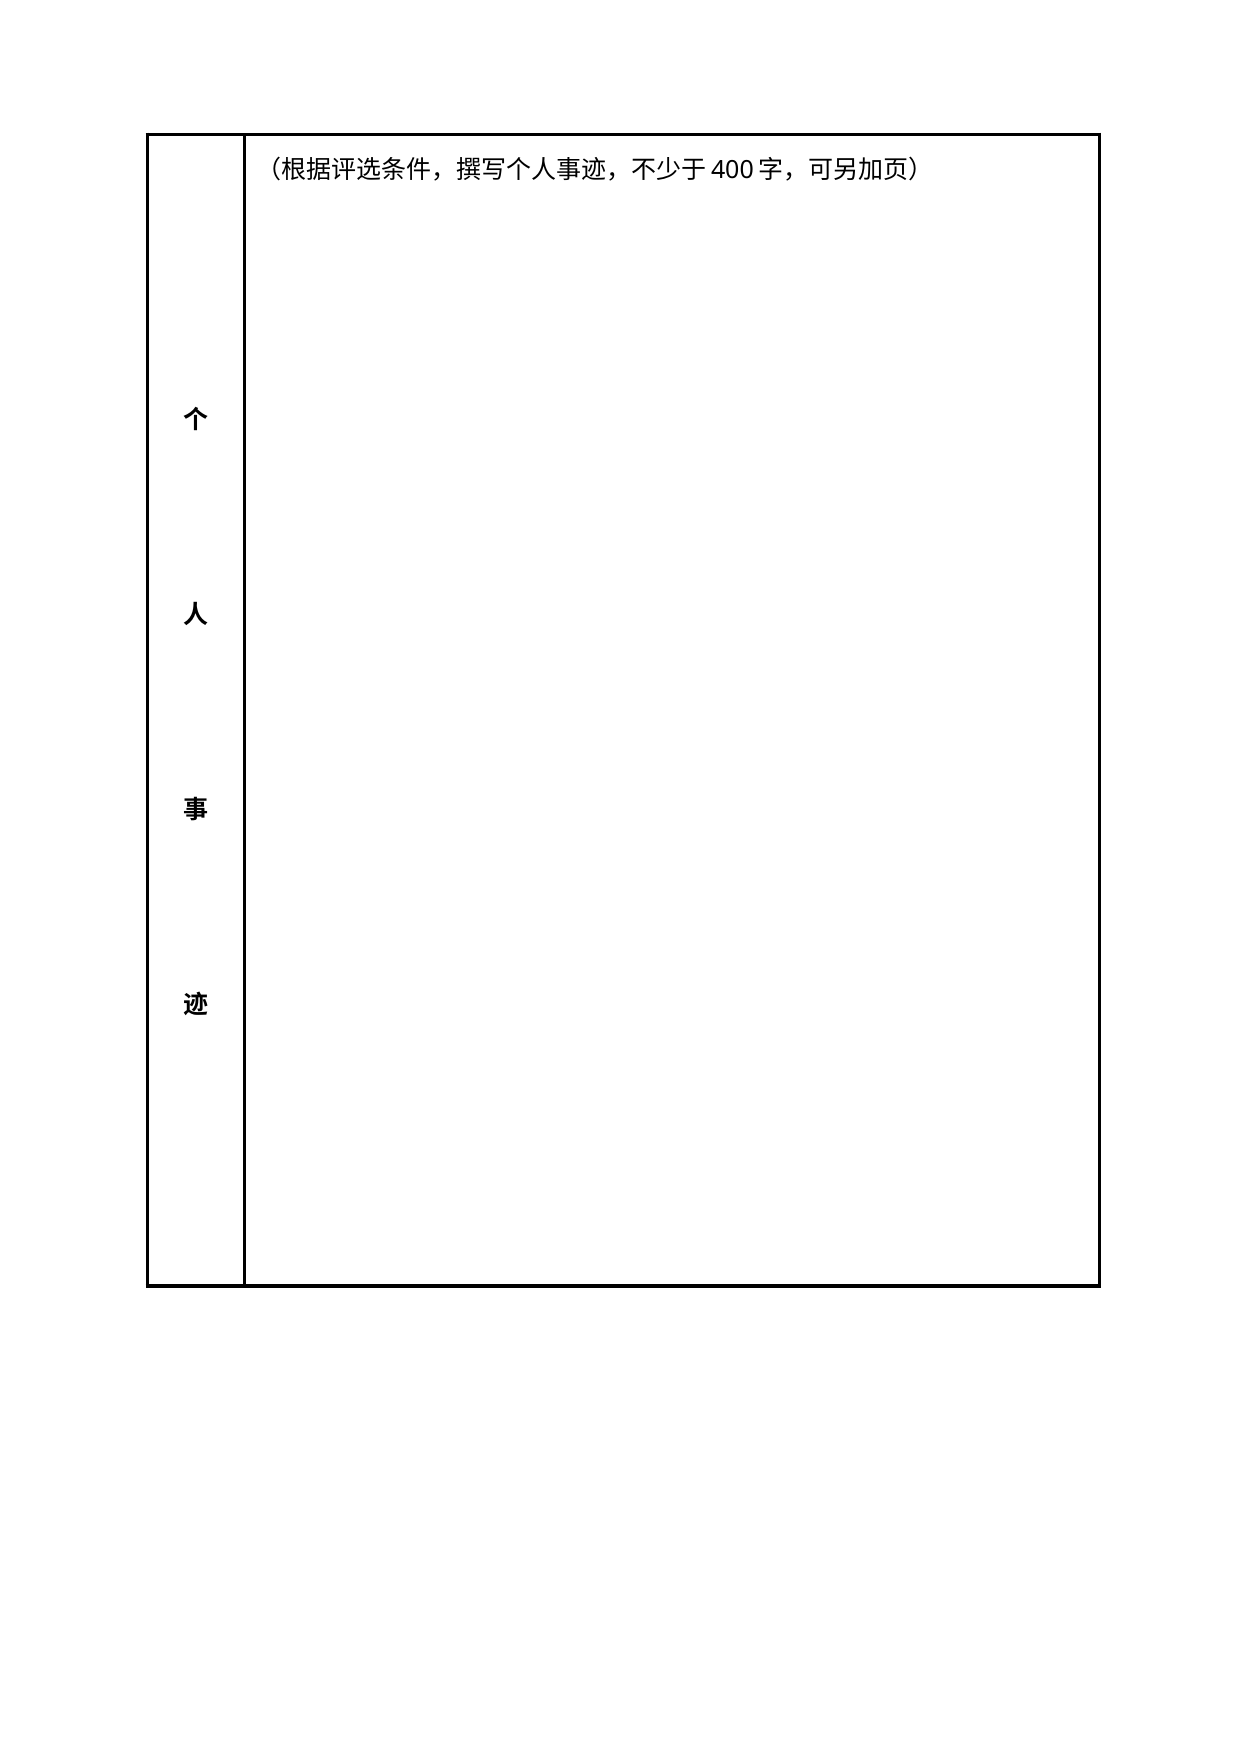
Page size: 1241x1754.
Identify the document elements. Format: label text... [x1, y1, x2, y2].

table_cell （根据评选条件，撰写个人事迹，不少于400字，可另加页） [246, 136, 1098, 1284]
table_cell 个 人 事 迹 [149, 136, 243, 1284]
